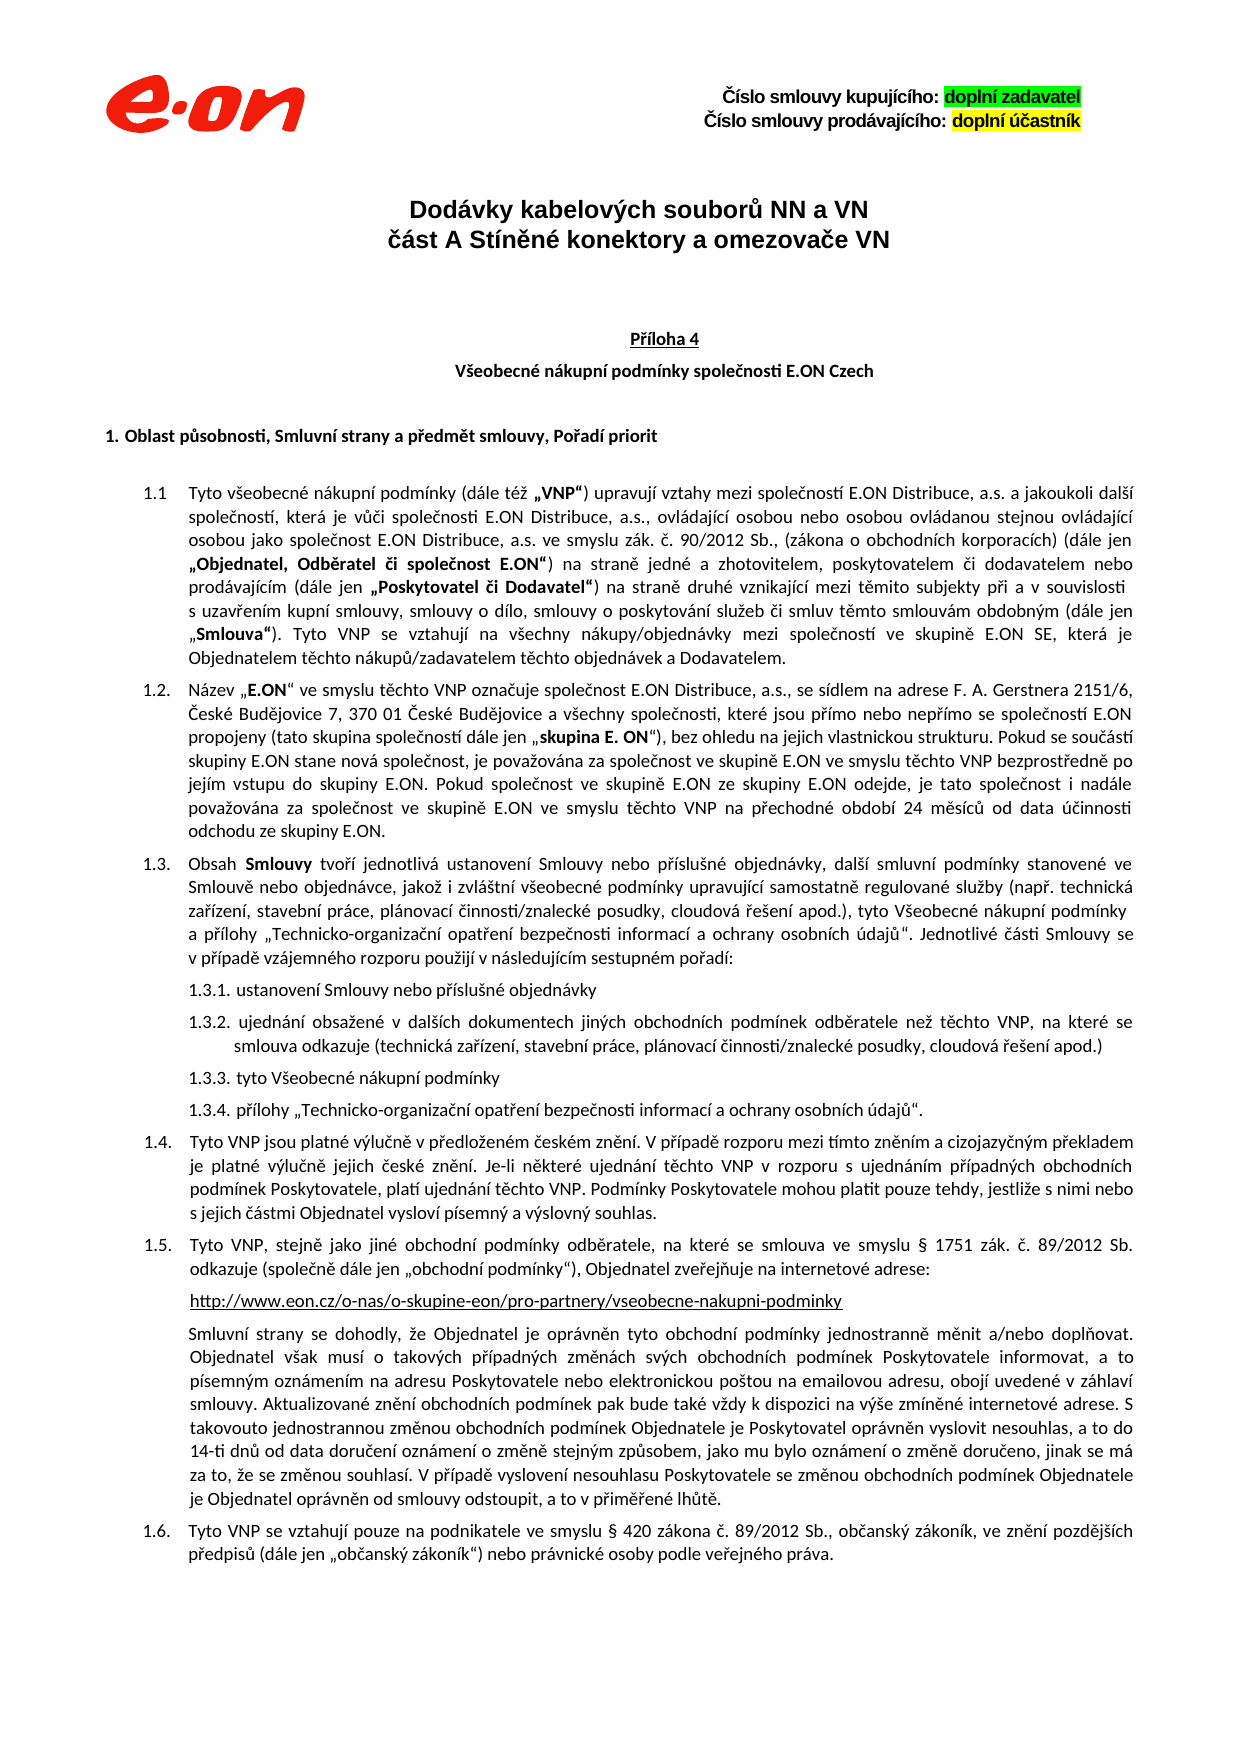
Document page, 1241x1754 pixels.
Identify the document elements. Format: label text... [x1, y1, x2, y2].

text 1.4. Tyto VNP jsou platné výlučně v předloženém českém znění. V případě rozporu mezi tímto zněním a cizojazyčným překladem je platné výlučně jejich české znění. Je-li některé ujednání těchto VNP v rozporu s ujednáním případných obchodních podmínek Poskytovatele, platí ujednání těchto VNP. Podmínky Poskytovatele mohou platit pouze tehdy, jestliže s nimi nebo s jejich částmi Objednatel vysloví písemný a výslovný souhlas. [144, 1131, 1135, 1224]
text 1.6. Tyto VNP se vztahují pouze na podnikatele ve smyslu § 420 zákona č. 89/2012 Sb., občanský zákoník, ve znění pozdějších předpisů (dále jen „občanský zákoník“) nebo právnické osoby podle veřejného práva. [142, 1519, 1134, 1566]
text Všeobecné nákupní podmínky společnosti E.ON Czech [224, 359, 1105, 382]
text Smluvní strany se dohodly, že Objednatel je oprávněn tyto obchodní podmínky jednostranně měnit a/nebo doplňovat. Objednatel však musí o takových případných změnách svých obchodních podmínek Poskytovatele informovat, a to písemným oznámením na adresu Poskytovatele nebo elektronickou poštou na emailovou adresu, obojí uvedené v záhlaví smlouvy. Aktualizované znění obchodních podmínek pak bude také vždy k dispozici na výše zmíněné internetové adrese. S takovouto jednostrannou změnou obchodních podmínek Objednatele je Poskytovatel oprávněn vyslovit nesouhlas, a to do 14-ti dnů od data doručení oznámení o změně stejným způsobem, jako mu bylo oznámení o změně doručeno, jinak se má za to, že se změnou souhlasí. V případě vyslovení nesouhlasu Poskytovatele se změnou obchodních podmínek Objednatele je Objednatel oprávněn od smlouvy odstoupit, a to v přiměřené lhůtě. [188, 1322, 1135, 1509]
text 1.3. Obsah Smlouvy tvoří jednotlivá ustanovení Smlouvy nebo příslušné objednávky, další smluvní podmínky stanovené ve Smlouvě nebo objednávce, jakož i zvláštní všeobecné podmínky upravující samostatně regulované služby (např. technická zařízení, stavební práce, plánovací činnosti/znalecké posudky, cloudová řešení apod.), tyto Všeobecné nákupní podmínky a přílohy „Technicko-organizační opatření bezpečnosti informací a ochrany osobních údajů“. Jednotlivé části Smlouvy se v případě vzájemného rozporu použijí v následujícím sestupném pořadí: [142, 852, 1134, 969]
text 1.3.3. tyto Všeobecné nákupní podmínky [181, 1066, 1134, 1089]
text 1.2. Název „E.ON“ ve smyslu těchto VNP označuje společnost E.ON Distribuce, a.s., se sídlem na adrese F. A. Gerstnera 2151/6, České Budějovice 7, 370 01 České Budějovice a všechny společnosti, které jsou přímo nebo nepřímo se společností E.ON propojeny (tato skupina společností dále jen „skupina E. ON“), bez ohledu na jejich vlastnickou strukturu. Pokud se součástí skupiny E.ON stane nová společnost, je považována za společnost ve skupině E.ON ve smyslu těchto VNP bezprostředně po jejím vstupu do skupiny E.ON. Pokud společnost ve skupině E.ON ze skupiny E.ON odejde, je tato společnost i nadále považována za společnost ve skupině E.ON ve smyslu těchto VNP na přechodné období 24 měsíců od data účinnosti odchodu ze skupiny E.ON. [142, 678, 1134, 842]
text http://www.eon.cz/o-nas/o-skupine-eon/pro-partnery/vseobecne-nakupni-podminky [189, 1289, 1135, 1312]
text Příloha 4 [224, 327, 1105, 350]
text 1.3.4. přílohy „Technicko-organizační opatření bezpečnosti informací a ochrany osobních údajů“. [188, 1098, 1135, 1121]
text 1.5. Tyto VNP, stejně jako jiné obchodní podmínky odběratele, na které se smlouva ve smyslu § 1751 zák. č. 89/2012 Sb. odkazuje (společně dále jen „obchodní podmínky“), Objednatel zveřejňuje na internetové adrese: [144, 1233, 1135, 1280]
text 1.3.1. ustanovení Smlouvy nebo příslušné objednávky [181, 978, 1134, 1001]
subtitle 1. Oblast působnosti, Smluvní strany a předmět smlouvy, Pořadí priorit [105, 424, 1134, 447]
text 1.3.2. ujednání obsažené v dalších dokumentech jiných obchodních podmínek odběratele než těchto VNP, na které se smlouva odkazuje (technická zařízení, stavební práce, plánovací činnosti/znalecké posudky, cloudová řešení apod.) [188, 1010, 1134, 1057]
text 1.1 Tyto všeobecné nákupní podmínky (dále též „VNP“) upravují vztahy mezi společností E.ON Distribuce, a.s. a jakoukoli další společností, která je vůči společnosti E.ON Distribuce, a.s., ovládající osobou nebo osobou ovládanou stejnou ovládající osobou jako společnost E.ON Distribuce, a.s. ve smyslu zák. č. 90/2012 Sb., (zákona o obchodních korporacích) (dále jen „Objednatel, Odběratel či společnost E.ON“) na straně jedné a zhotovitelem, poskytovatelem či dodavatelem nebo prodávajícím (dále jen „Poskytovatel či Dodavatel“) na straně druhé vznikající mezi těmito subjekty při a v souvislosti s uzavřením kupní smlouvy, smlouvy o dílo, smlouvy o poskytování služeb či smluv těmto smlouvám obdobným (dále jen „Smlouva“). Tyto VNP se vztahují na všechny nákupy/objednávky mezi společností ve skupině E.ON SE, která je Objednatelem těchto nákupů/zadavatelem těchto objednávek a Dodavatelem. [114, 481, 1134, 669]
